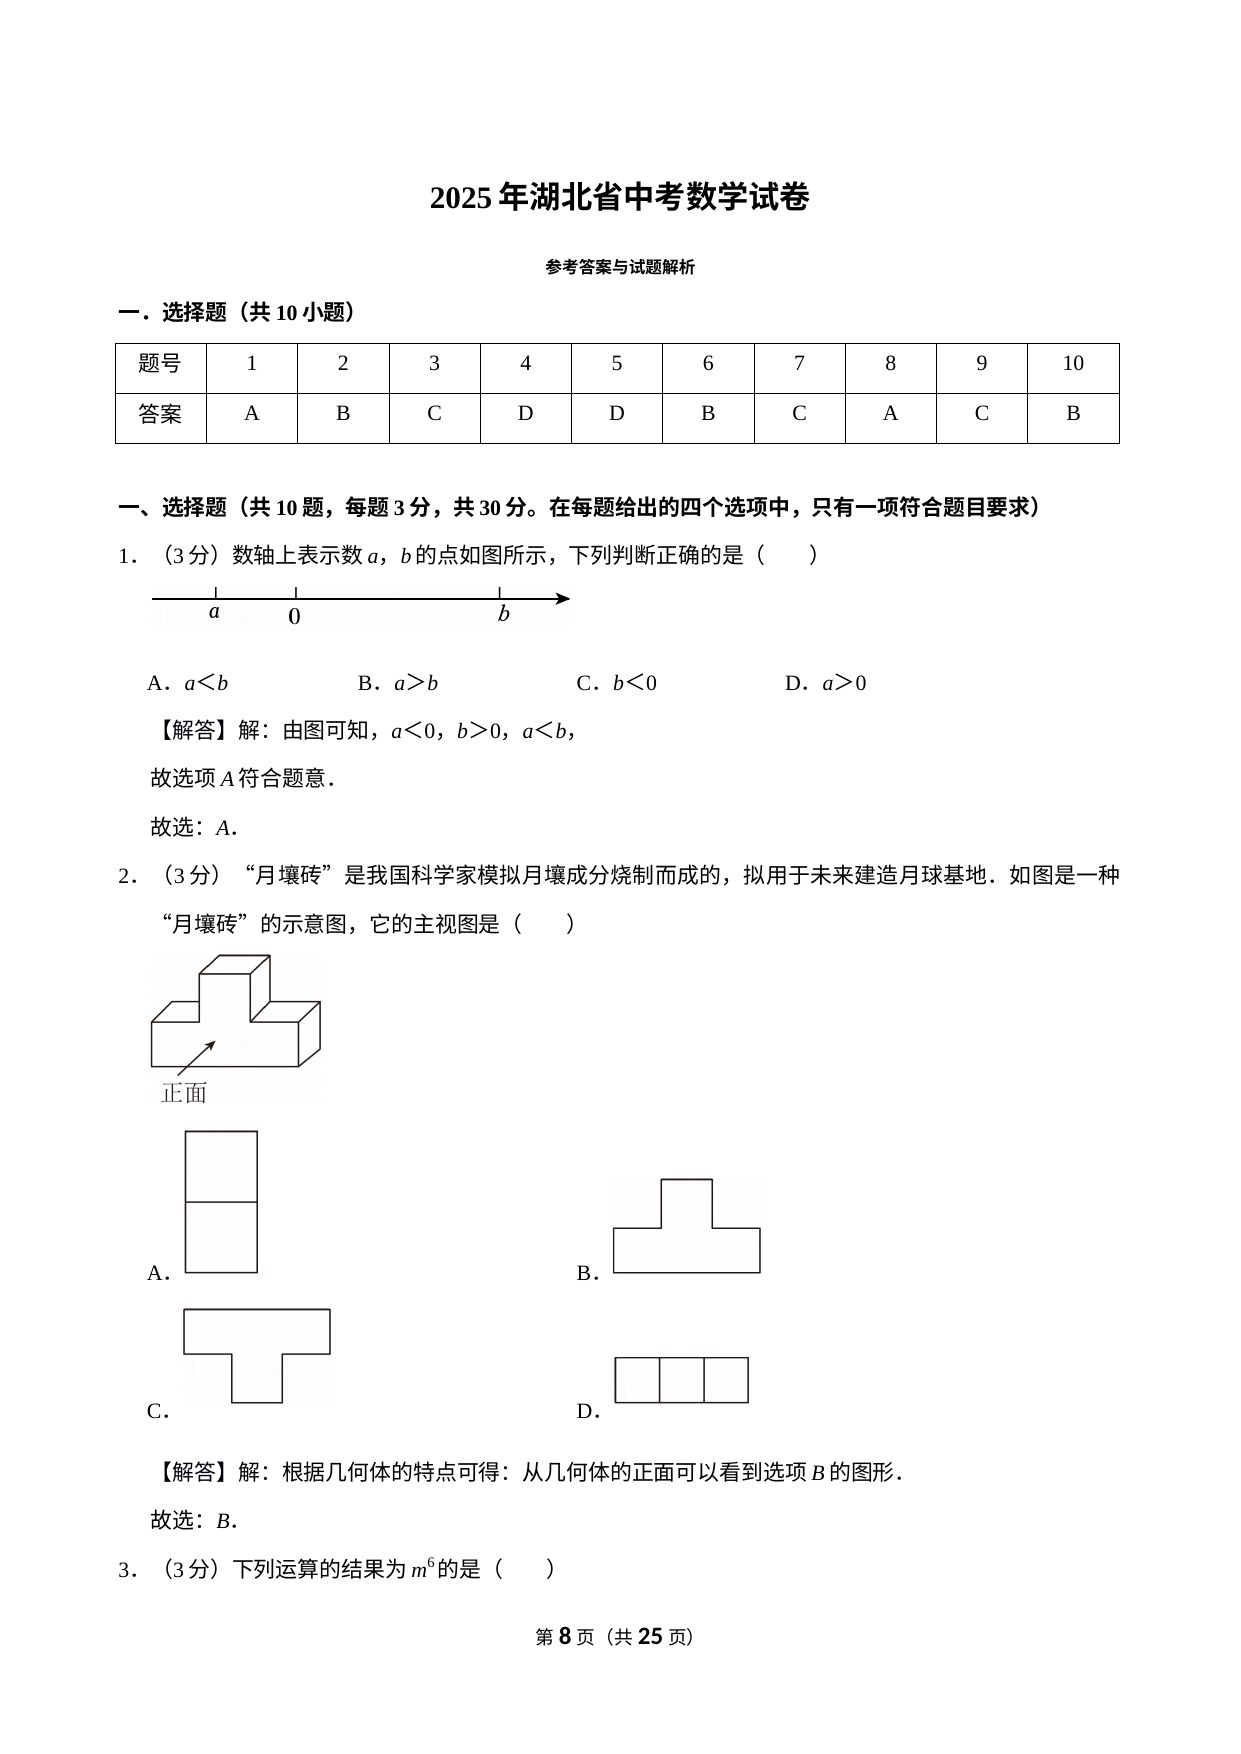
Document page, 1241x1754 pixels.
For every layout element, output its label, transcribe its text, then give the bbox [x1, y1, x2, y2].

text 一．选择题（共10小题） [118, 294, 1122, 327]
table_cell D [481, 394, 571, 443]
table_header 2 [298, 344, 389, 393]
text C． D． [118, 1309, 1122, 1439]
table_header 题号 [116, 344, 206, 393]
table_cell A [846, 394, 936, 443]
text 故选：A． [151, 809, 1122, 842]
table_header 7 [755, 344, 845, 393]
table_cell A [207, 394, 297, 443]
text 2．（3分）“月壤砖”是我国科学家模拟月壤成分烧制而成的，拟用于未来建造月球基地．如图是一种“月壤砖”的示意图，它的主视图是（ ） [118, 858, 1122, 939]
text 一、选择题（共10题，每题3分，共30分。在每题给出的四个选项中，只有一项符合题目要求） [118, 489, 1122, 522]
table_header 3 [390, 344, 480, 393]
text 故选：B． [151, 1503, 1122, 1536]
text 【解答】解：由图可知，a＜0，b＞0，a＜b， [151, 713, 1122, 745]
table_cell B [298, 394, 389, 443]
table_header 10 [1028, 344, 1119, 393]
table_cell C [937, 394, 1027, 443]
text 故选项A符合题意． [151, 761, 1122, 793]
text 【解答】解：根据几何体的特点可得：从几何体的正面可以看到选项B的图形． [151, 1455, 1122, 1487]
table_cell 答案 [116, 394, 206, 443]
table_cell C [755, 394, 845, 443]
table_cell C [390, 394, 480, 443]
table_cell B [1028, 394, 1119, 443]
text 1．（3分）数轴上表示数a，b的点如图所示，下列判断正确的是（ ） [118, 538, 1122, 570]
table_header 8 [846, 344, 936, 393]
table_header 4 [481, 344, 571, 393]
table_header 5 [572, 344, 662, 393]
text 参考答案与试题解析 [118, 249, 1122, 282]
table_header 9 [937, 344, 1027, 393]
table_header 6 [663, 344, 754, 393]
text A． B． [118, 1131, 1122, 1293]
table_cell D [572, 394, 662, 443]
table_header 1 [207, 344, 297, 393]
text 3．（3分）下列运算的结果为m6的是（ ） [118, 1551, 1122, 1584]
text A．a＜b B．a＞b C．b＜0 D．a＞0 [118, 664, 1122, 697]
text 2025年湖北省中考数学试卷 [118, 162, 1122, 227]
table_cell B [663, 394, 754, 443]
